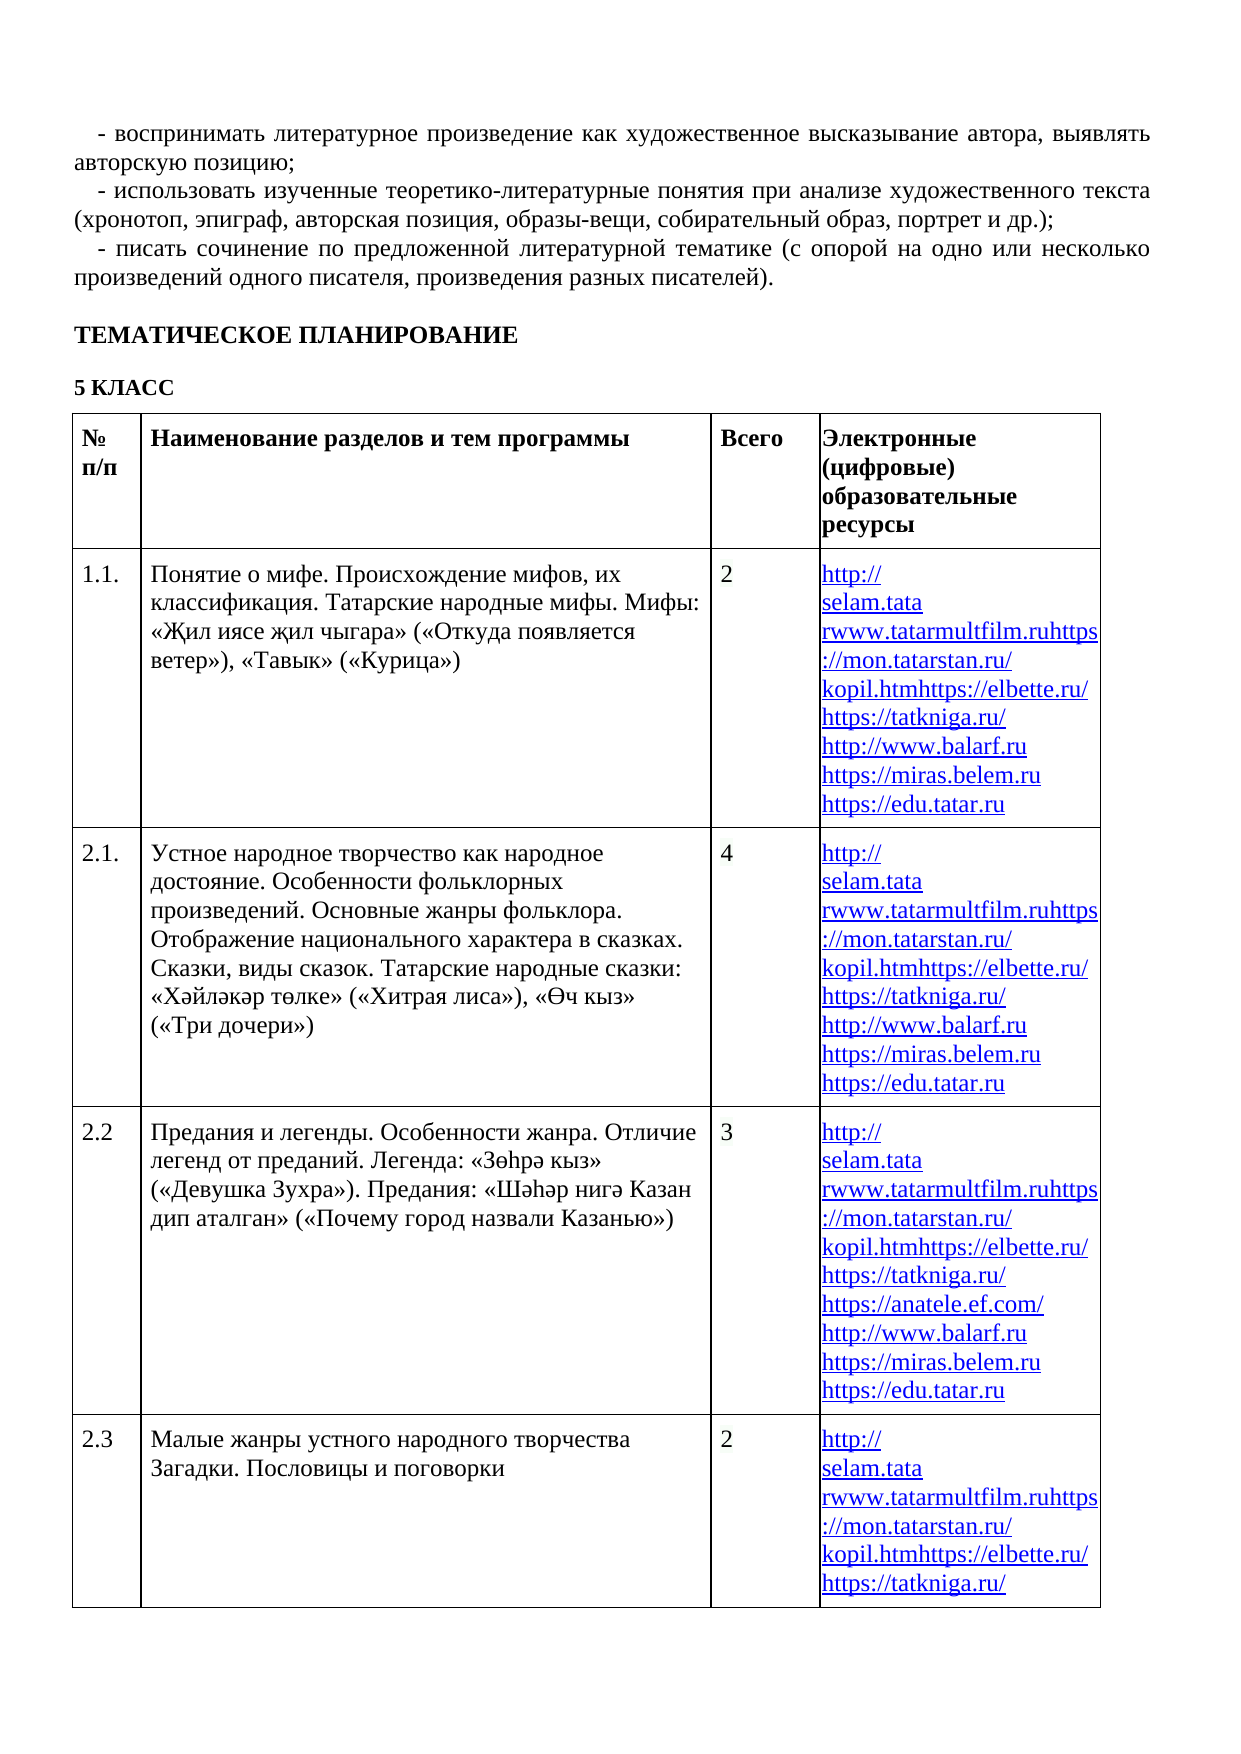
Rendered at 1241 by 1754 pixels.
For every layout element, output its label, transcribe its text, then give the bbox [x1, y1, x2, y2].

table_cell Понятие о мифе. Происхождение мифов, их классификация. Татарские народные мифы. Мифы: «Җил иясе җил чыгара» («Откуда появляется ветер»), «Тавык» («Курица») [142, 549, 710, 827]
table_cell 2.2 [73, 1107, 140, 1414]
text - воспринимать литературное произведение как художественное высказывание автора, выявлять авторскую позицию; [74, 118, 1152, 176]
text ТЕМАТИЧЕСКОЕ ПЛАНИРОВАНИЕ [74, 320, 1152, 348]
table_cell 4 [712, 828, 819, 1106]
table_header Электронные (цифровые) образовательные ресурсы [821, 414, 1100, 548]
table_header Наименование разделов и тем программы [142, 414, 710, 548]
table_cell 2.1. [73, 828, 140, 1106]
table_cell 1.1. [73, 549, 140, 827]
table_cell 2.3 [73, 1415, 140, 1606]
table_cell Предания и легенды. Особенности жанра. Отличие легенд от преданий. Легенда: «Зөһрә кыз» («Девушка Зухра»). Предания: «Шәһәр нигә Казан дип аталган» («Почему город назвали Казанью») [142, 1107, 710, 1414]
table_cell Устное народное творчество как народное достояние. Особенности фольклорных произведений. Основные жанры фольклора. Отображение национального характера в сказках. Сказки, виды сказок. Татарские народные сказки: «Хәйләкәр төлке» («Хитрая лиса»), «Өч кыз» («Три дочери») [142, 828, 710, 1106]
table_cell 2 [712, 549, 819, 827]
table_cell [142, 1415, 710, 1606]
table_header Всего [712, 414, 819, 548]
text - использовать изученные теоретико-литературные понятия при анализе художественного текста (хронотоп, эпиграф, авторская позиция, образы-вещи, собирательный образ, портрет и др.); [74, 176, 1152, 233]
table_cell http://selam.tatarwww.tatarmultfilm.ruhttps://mon.tatarstan.ru/kopil.htmhttps://elbette.ru/ https://tatkniga.ru/ http://www.balarf.ru https://miras.belem.ru https://edu.tatar.ru [821, 828, 1100, 1106]
text - писать сочинение по предложенной литературной тематике (с опорой на одно или несколько произведений одного писателя, произведения разных писателей). [74, 233, 1152, 291]
table_cell 3 [712, 1107, 819, 1414]
table_cell 2 [712, 1415, 819, 1606]
table_cell http://selam.tatarwww.tatarmultfilm.ruhttps://mon.tatarstan.ru/kopil.htmhttps://elbette.ru/ https://tatkniga.ru/ http://www.balarf.ru https://miras.belem.ru https://edu.tatar.ru [821, 549, 1100, 827]
table_header № п/п [73, 414, 140, 548]
text 5 КЛАСС [74, 373, 1152, 400]
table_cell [821, 1415, 1100, 1606]
